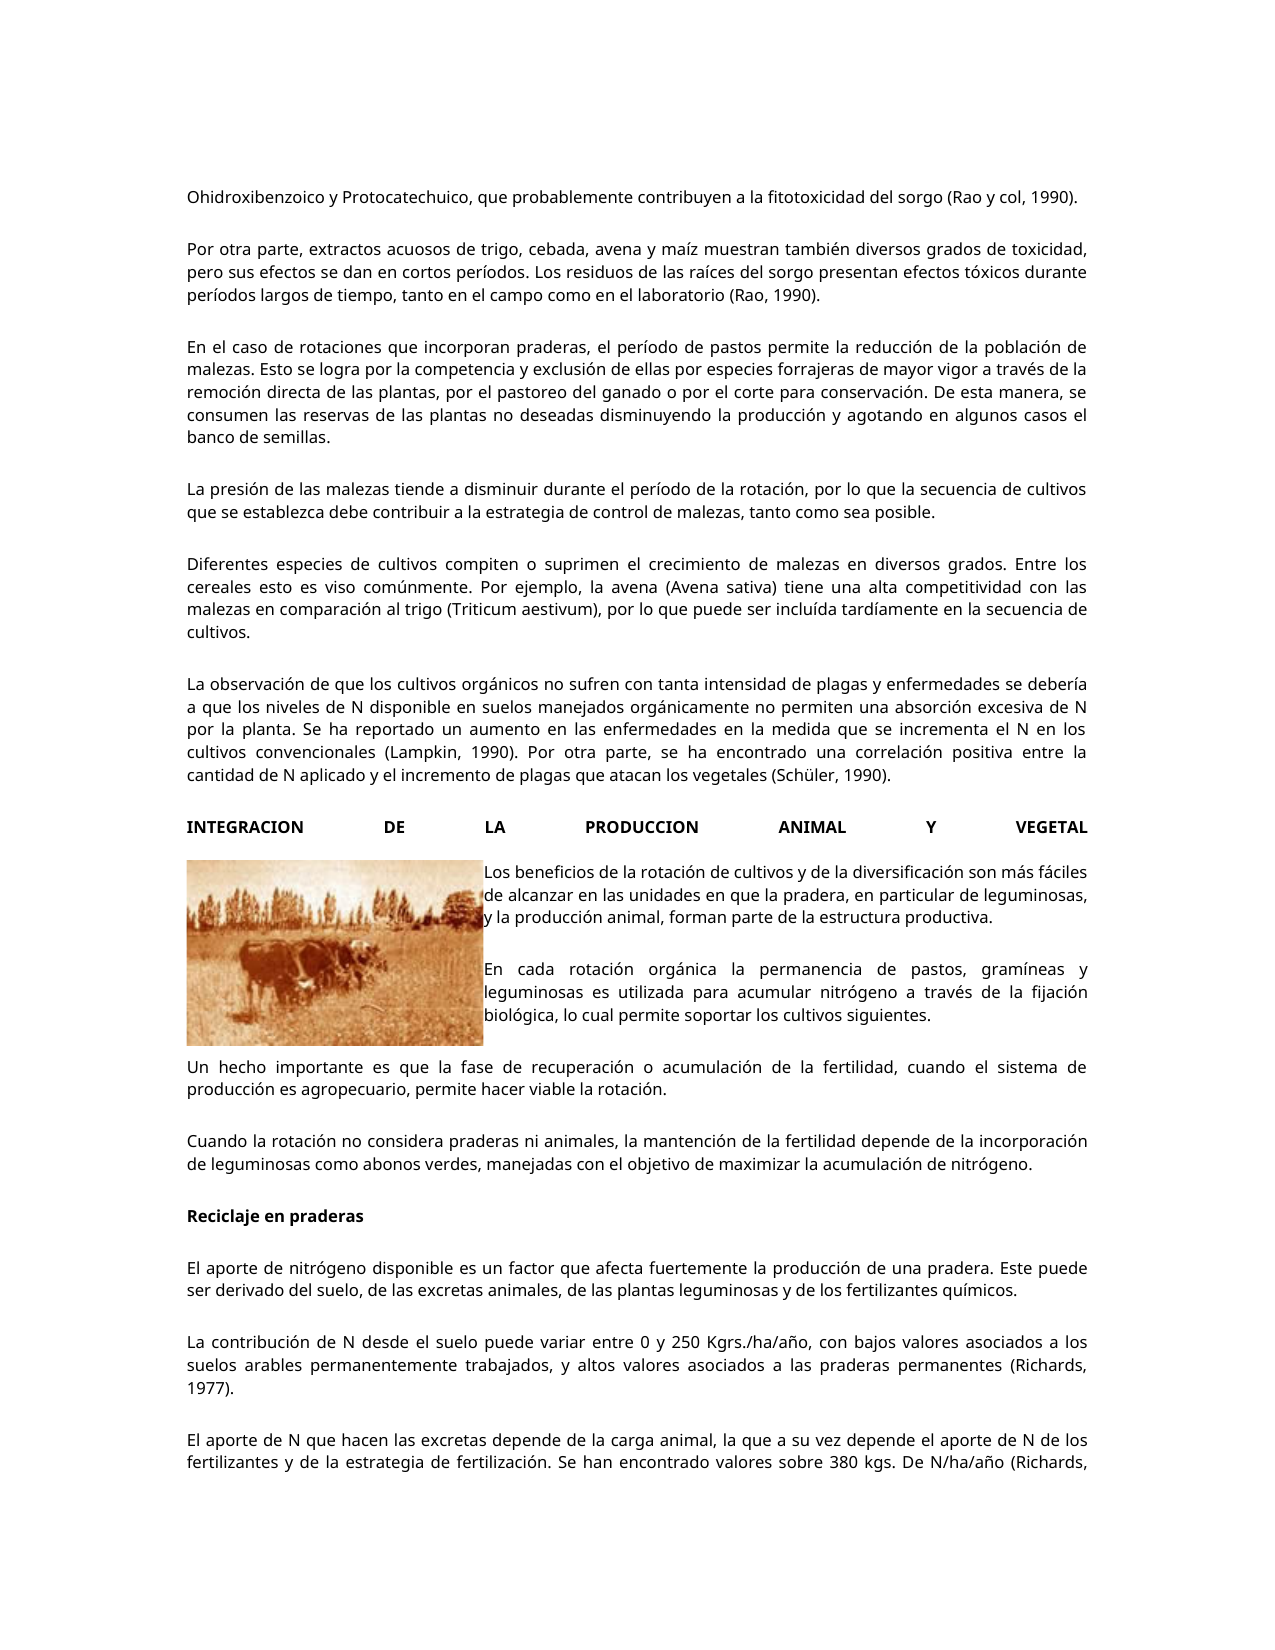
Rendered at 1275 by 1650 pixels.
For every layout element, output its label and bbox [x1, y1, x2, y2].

picture [186, 860, 484, 1046]
table_cell [177, 148, 1098, 1483]
